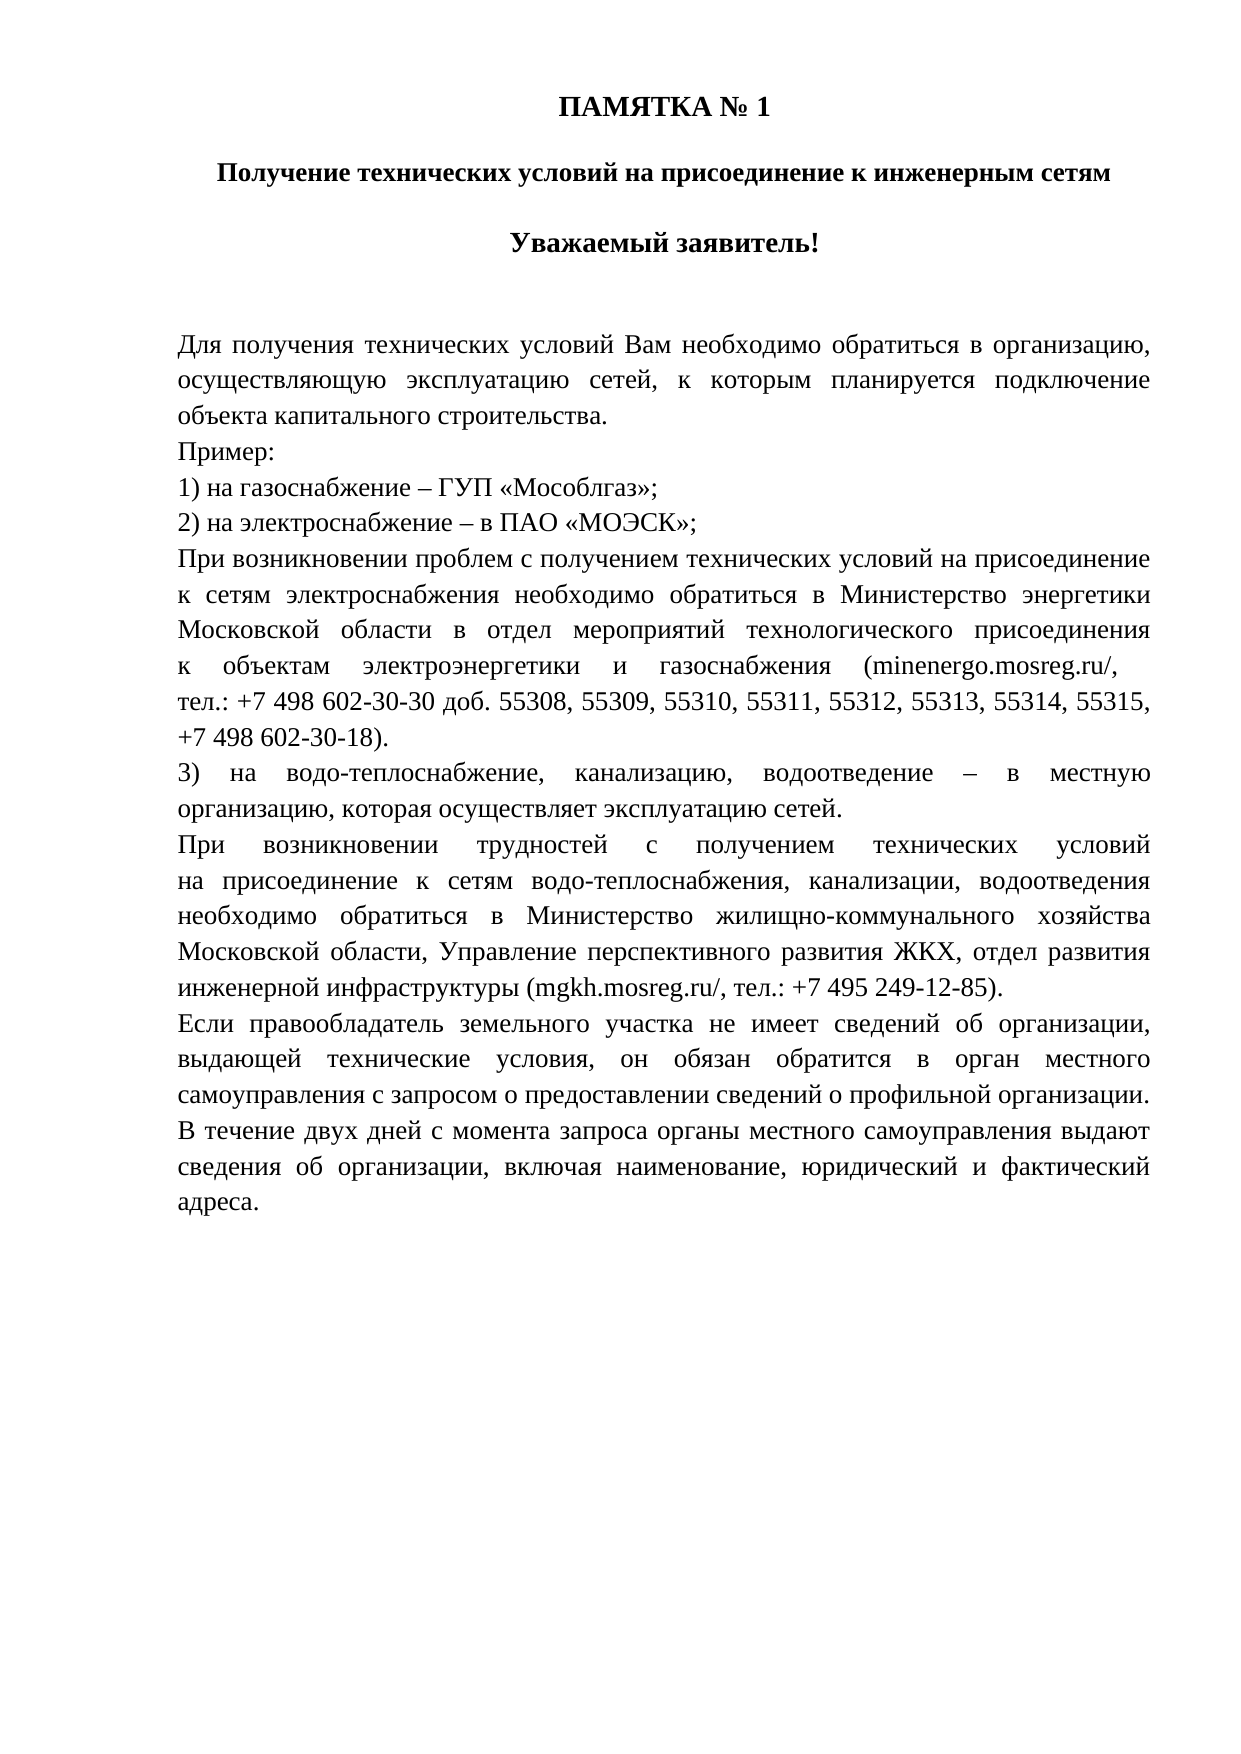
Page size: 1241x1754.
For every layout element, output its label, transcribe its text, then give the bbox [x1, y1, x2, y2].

text Пример: [177, 435, 1152, 466]
text 2) на электроснабжение – в ПАО «МОЭСК»; [177, 506, 1152, 538]
text 3) на водо-теплоснабжение, канализацию, водоотведение – в местную организацию, которая осуществляет эксплуатацию сетей. [177, 757, 1152, 823]
text Уважаемый заявитель! [177, 225, 1152, 258]
text При возникновении трудностей с получением технических условий на присоединение к сетям водо-теплоснабжения, канализации, водоотведения необходимо обратиться в Министерство жилищно-коммунального хозяйства Московской области, Управление перспективного развития ЖКХ, отдел развития инженерной инфраструктуры (mgkh.mosreg.ru/, тел.: +7 495 249-12-85). [177, 828, 1152, 1002]
text 1) на газоснабжение – ГУП «Мособлгаз»; [177, 471, 1152, 502]
text ПАМЯТКА № 1 [177, 89, 1152, 122]
text Для получения технических условий Вам необходимо обратиться в организацию, осуществляющую эксплуатацию сетей, к которым планируется подключение объекта капитального строительства. [177, 328, 1152, 430]
text При возникновении проблем с получением технических условий на присоединение к сетям электроснабжения необходимо обратиться в Министерство энергетики Московской области в отдел мероприятий технологического присоединения к объектам электроэнергетики и газоснабжения (minenergo.mosreg.ru/, тел.: +7 498 602-30-30 доб. 55308, 55309, 55310, 55311, 55312, 55313, 55314, 55315, +7 498 602-30-18). [177, 542, 1152, 752]
text В течение двух дней с момента запроса органы местного самоуправления выдают сведения об организации, включая наименование, юридический и фактический адреса. [177, 1114, 1152, 1216]
text Если правообладатель земельного участка не имеет сведений об организации, выдающей технические условия, он обязан обратится в орган местного самоуправления с запросом о предоставлении сведений о профильной организации. [177, 1007, 1152, 1109]
text Получение технических условий на присоединение к инженерным сетям [177, 156, 1152, 187]
